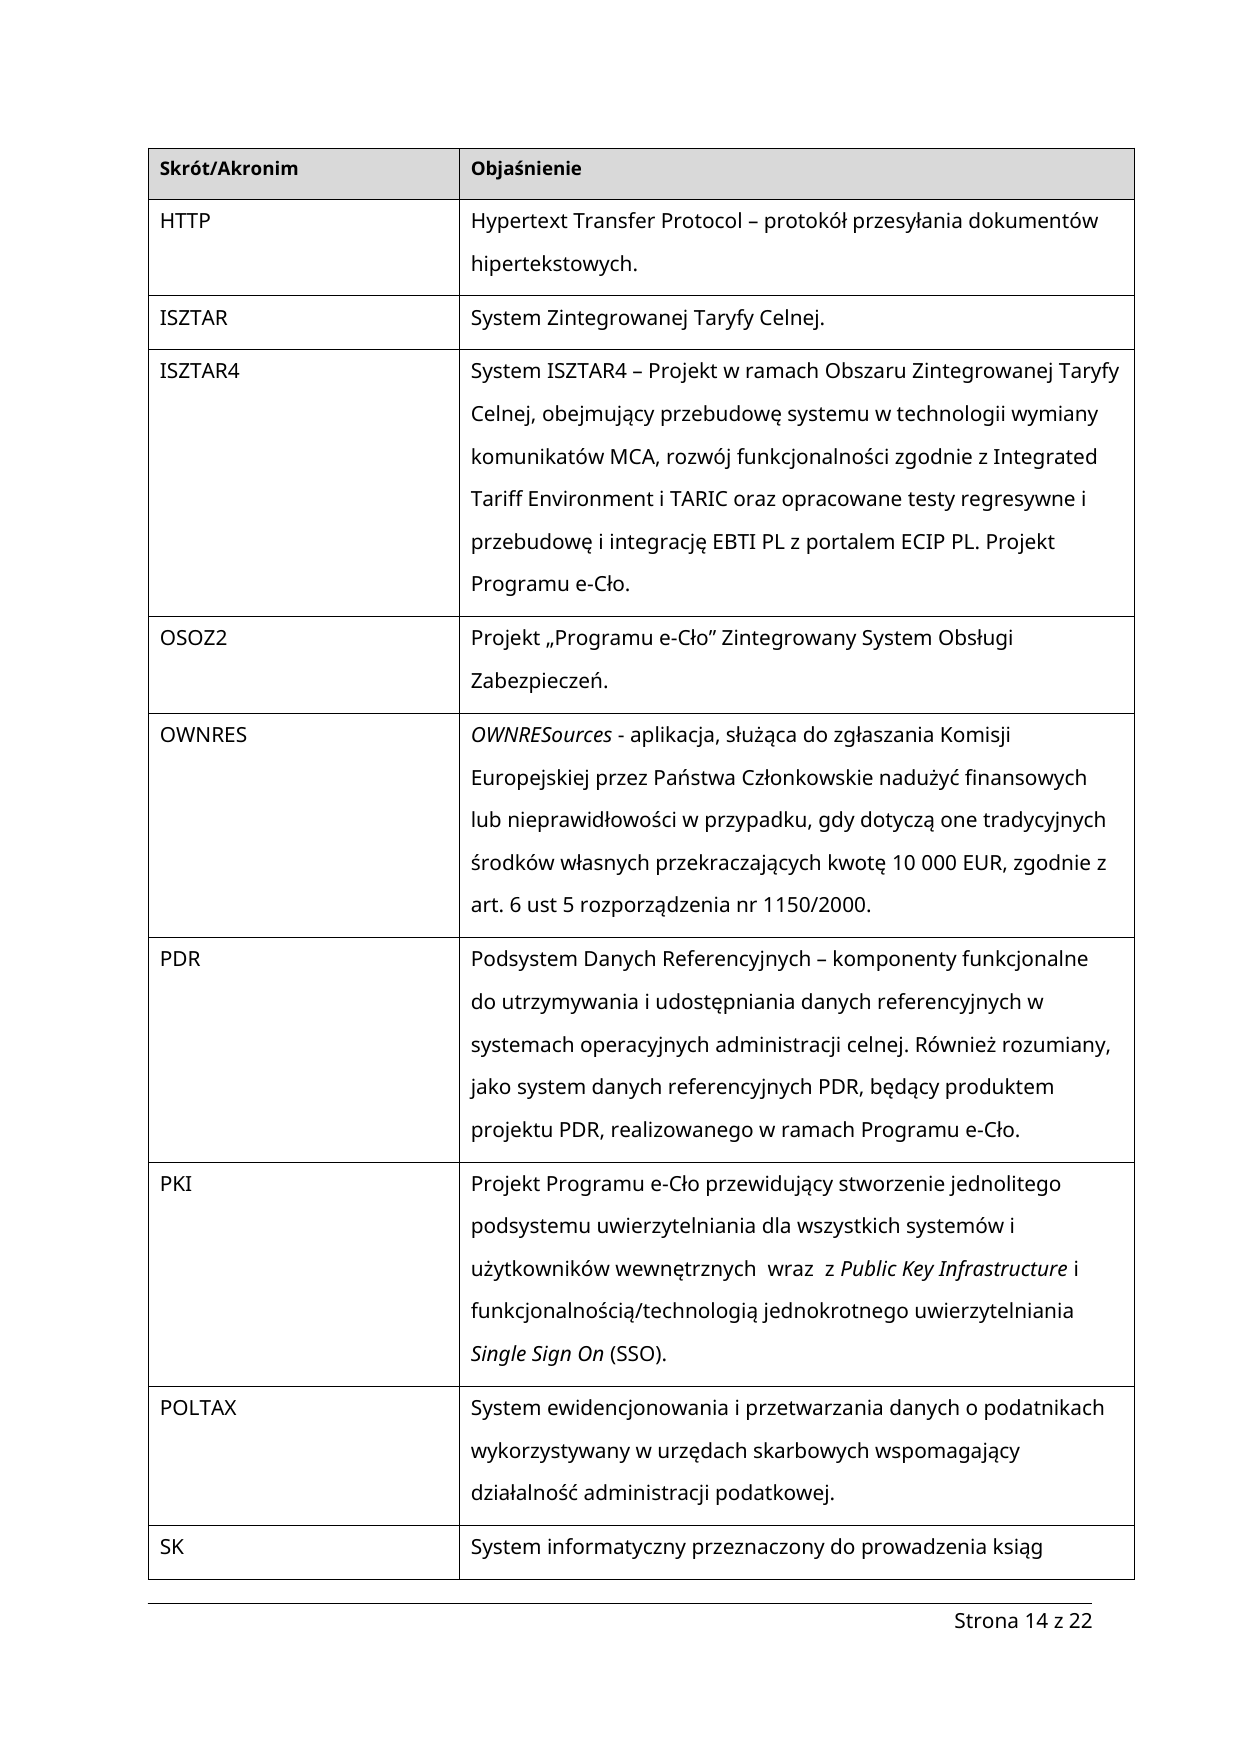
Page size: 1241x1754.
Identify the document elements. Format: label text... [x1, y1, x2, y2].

table_header Objaśnienie [460, 149, 1134, 199]
table_cell OWNRES [149, 714, 459, 937]
table_cell Hypertext Transfer Protocol – protokół przesyłania dokumentów hipertekstowych. [460, 200, 1134, 295]
table_cell ISZTAR [149, 296, 459, 349]
table_cell OSOZ2 [149, 617, 459, 713]
table_cell System ISZTAR4 – Projekt w ramach Obszaru Zintegrowanej Taryfy Celnej, obejmujący przebudowę systemu w technologii wymiany komunikatów MCA, rozwój funkcjonalności zgodnie z Integrated Tariff Environment i TARIC oraz opracowane testy regresywne i przebudowę i integrację EBTI PL z portalem ECIP PL. Projekt Programu e-Cło. [460, 350, 1134, 616]
table_cell System ewidencjonowania i przetwarzania danych o podatnikach wykorzystywany w urzędach skarbowych wspomagający działalność administracji podatkowej. [460, 1387, 1134, 1525]
table_cell OWNRESources - aplikacja, służąca do zgłaszania Komisji Europejskiej przez Państwa Członkowskie nadużyć finansowych lub nieprawidłowości w przypadku, gdy dotyczą one tradycyjnych środków własnych przekraczających kwotę 10 000 EUR, zgodnie z art. 6 ust 5 rozporządzenia nr 1150/2000. [460, 714, 1134, 937]
table_cell SK [149, 1526, 459, 1579]
table_header Skrót/Akronim [149, 149, 459, 199]
table_cell PDR [149, 938, 459, 1162]
table_cell POLTAX [149, 1387, 459, 1525]
table_cell PKI [149, 1163, 459, 1386]
table_cell ISZTAR4 [149, 350, 459, 616]
table_cell System Zintegrowanej Taryfy Celnej. [460, 296, 1134, 349]
table_cell Projekt „Programu e-Cło” Zintegrowany System Obsługi Zabezpieczeń. [460, 617, 1134, 713]
table_cell HTTP [149, 200, 459, 295]
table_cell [460, 1526, 1134, 1579]
table_cell Podsystem Danych Referencyjnych – komponenty funkcjonalne do utrzymywania i udostępniania danych referencyjnych w systemach operacyjnych administracji celnej. Również rozumiany, jako system danych referencyjnych PDR, będący produktem projektu PDR, realizowanego w ramach Programu e-Cło. [460, 938, 1134, 1162]
table_cell Projekt Programu e-Cło przewidujący stworzenie jednolitego podsystemu uwierzytelniania dla wszystkich systemów i użytkowników wewnętrznych wraz z Public Key Infrastructure i funkcjonalnością/technologią jednokrotnego uwierzytelniania Single Sign On (SSO). [460, 1163, 1134, 1386]
